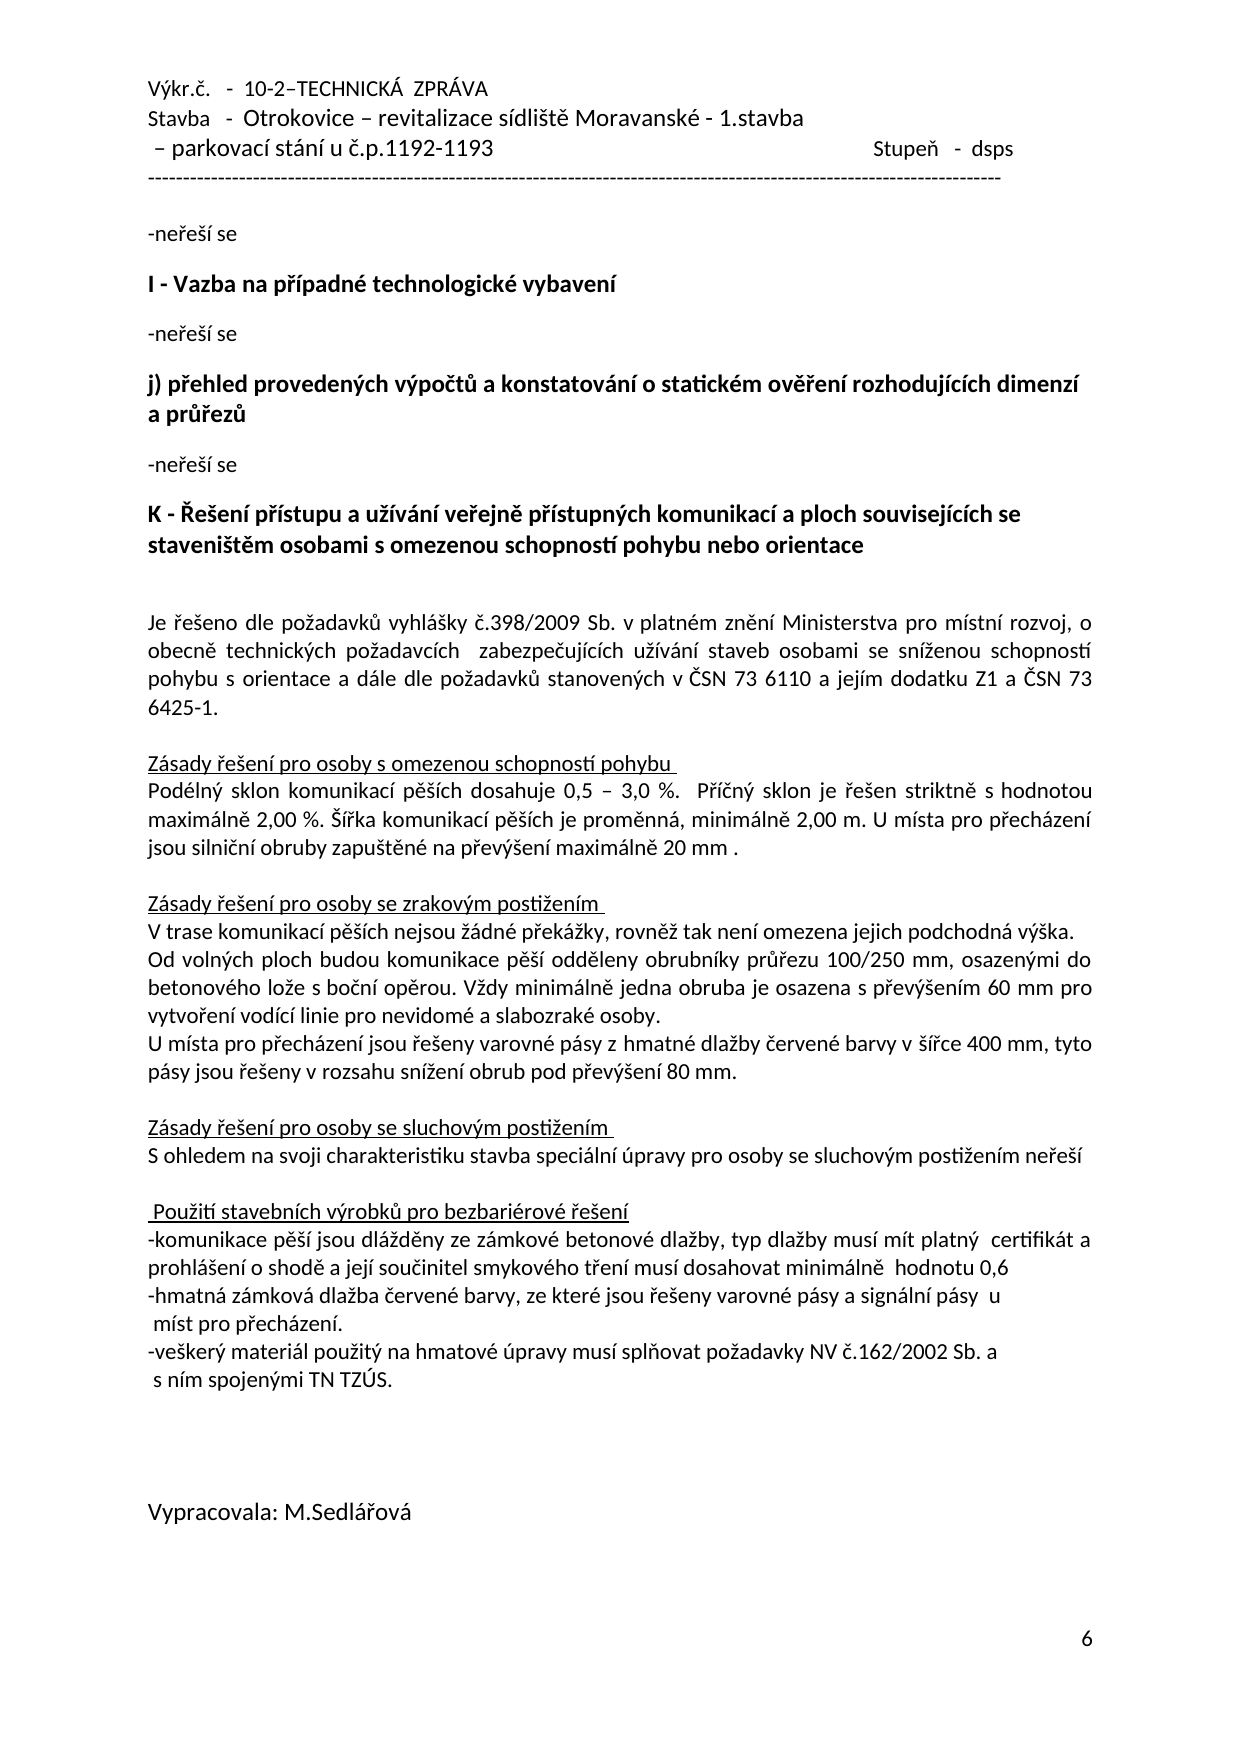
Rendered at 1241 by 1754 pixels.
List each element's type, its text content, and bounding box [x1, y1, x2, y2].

text s ním spojenými TN TZÚS. [148, 1365, 1093, 1393]
text -neřeší se [148, 319, 1093, 347]
text -neřeší se [148, 219, 1093, 247]
text j) přehled provedených výpočtů a konstatování o statickém ověření rozhodujících dimenzí a průřezů [148, 368, 1093, 429]
text Zásady řešení pro osoby se sluchovým postižením [148, 1113, 1093, 1141]
text V trase komunikací pěších nejsou žádné překážky, rovněž tak není omezena jejich podchodná výška. [148, 917, 1093, 945]
text Zásady řešení pro osoby se zrakovým postižením [148, 889, 1093, 917]
text -neřeší se [148, 450, 1093, 478]
text míst pro přecházení. [148, 1309, 1093, 1337]
text Vypracovala: M.Sedlářová [148, 1496, 1093, 1526]
text -komunikace pěší jsou dlážděny ze zámkové betonové dlažby, typ dlažby musí mít platný certifikát a prohlášení o shodě a její součinitel smykového tření musí dosahovat minimálně hodnotu 0,6 [148, 1225, 1093, 1281]
text K - Řešení přístupu a užívání veřejně přístupných komunikací a ploch souvisejících se staveništěm osobami s omezenou schopností pohybu nebo orientace [148, 499, 1093, 560]
text S ohledem na svoji charakteristiku stavba speciální úpravy pro osoby se sluchovým postižením neřeší [148, 1141, 1093, 1169]
text Je řešeno dle požadavků vyhlášky č.398/2009 Sb. v platném znění Ministerstva pro místní rozvoj, o obecně technických požadavcích zabezpečujících užívání staveb osobami se sníženou schopností pohybu s orientace a dále dle požadavků stanovených v ČSN 73 jejím dodatku Z1 a ČSN 73 6425-1. [148, 608, 1093, 721]
text U místa pro přecházení jsou řešeny varovné pásy z hmatné dlažby červené barvy v šířce , tyto pásy jsou řešeny v rozsahu snížení obrub pod převýšení 80 mm. [148, 1029, 1093, 1085]
text Podélný sklon komunikací pěších dosahuje 0,5 – 3,0 %. Příčný sklon je řešen striktně s hodnotou maximálně 2,00 %. Šířka komunikací pěších je proměnná, minimálně 2,00 m. U místa pro přecházení jsou silniční obruby zapuštěné na převýšení maximálně 20 mm . [148, 777, 1093, 861]
text Zásady řešení pro osoby s omezenou schopností pohybu [148, 749, 1093, 777]
text -veškerý materiál použitý na hmatové úpravy musí splňovat požadavky NV č.162/2002 Sb. a [148, 1337, 1093, 1365]
text I - Vazba na případné technologické vybavení [148, 268, 1093, 298]
text Použití stavebních výrobků pro bezbariérové řešení [148, 1197, 1093, 1225]
text Od volných ploch budou komunikace pěší odděleny obrubníky průřezu 100/250 mm, osazenými do betonového lože s boční opěrou. Vždy minimálně jedna obruba je osazena s převýšením 60 mm pro vytvoření vodící linie pro nevidomé a slabozraké osoby. [148, 945, 1093, 1029]
text -hmatná zámková dlažba červené barvy, ze které jsou řešeny varovné pásy a signální pásy u [148, 1281, 1093, 1309]
